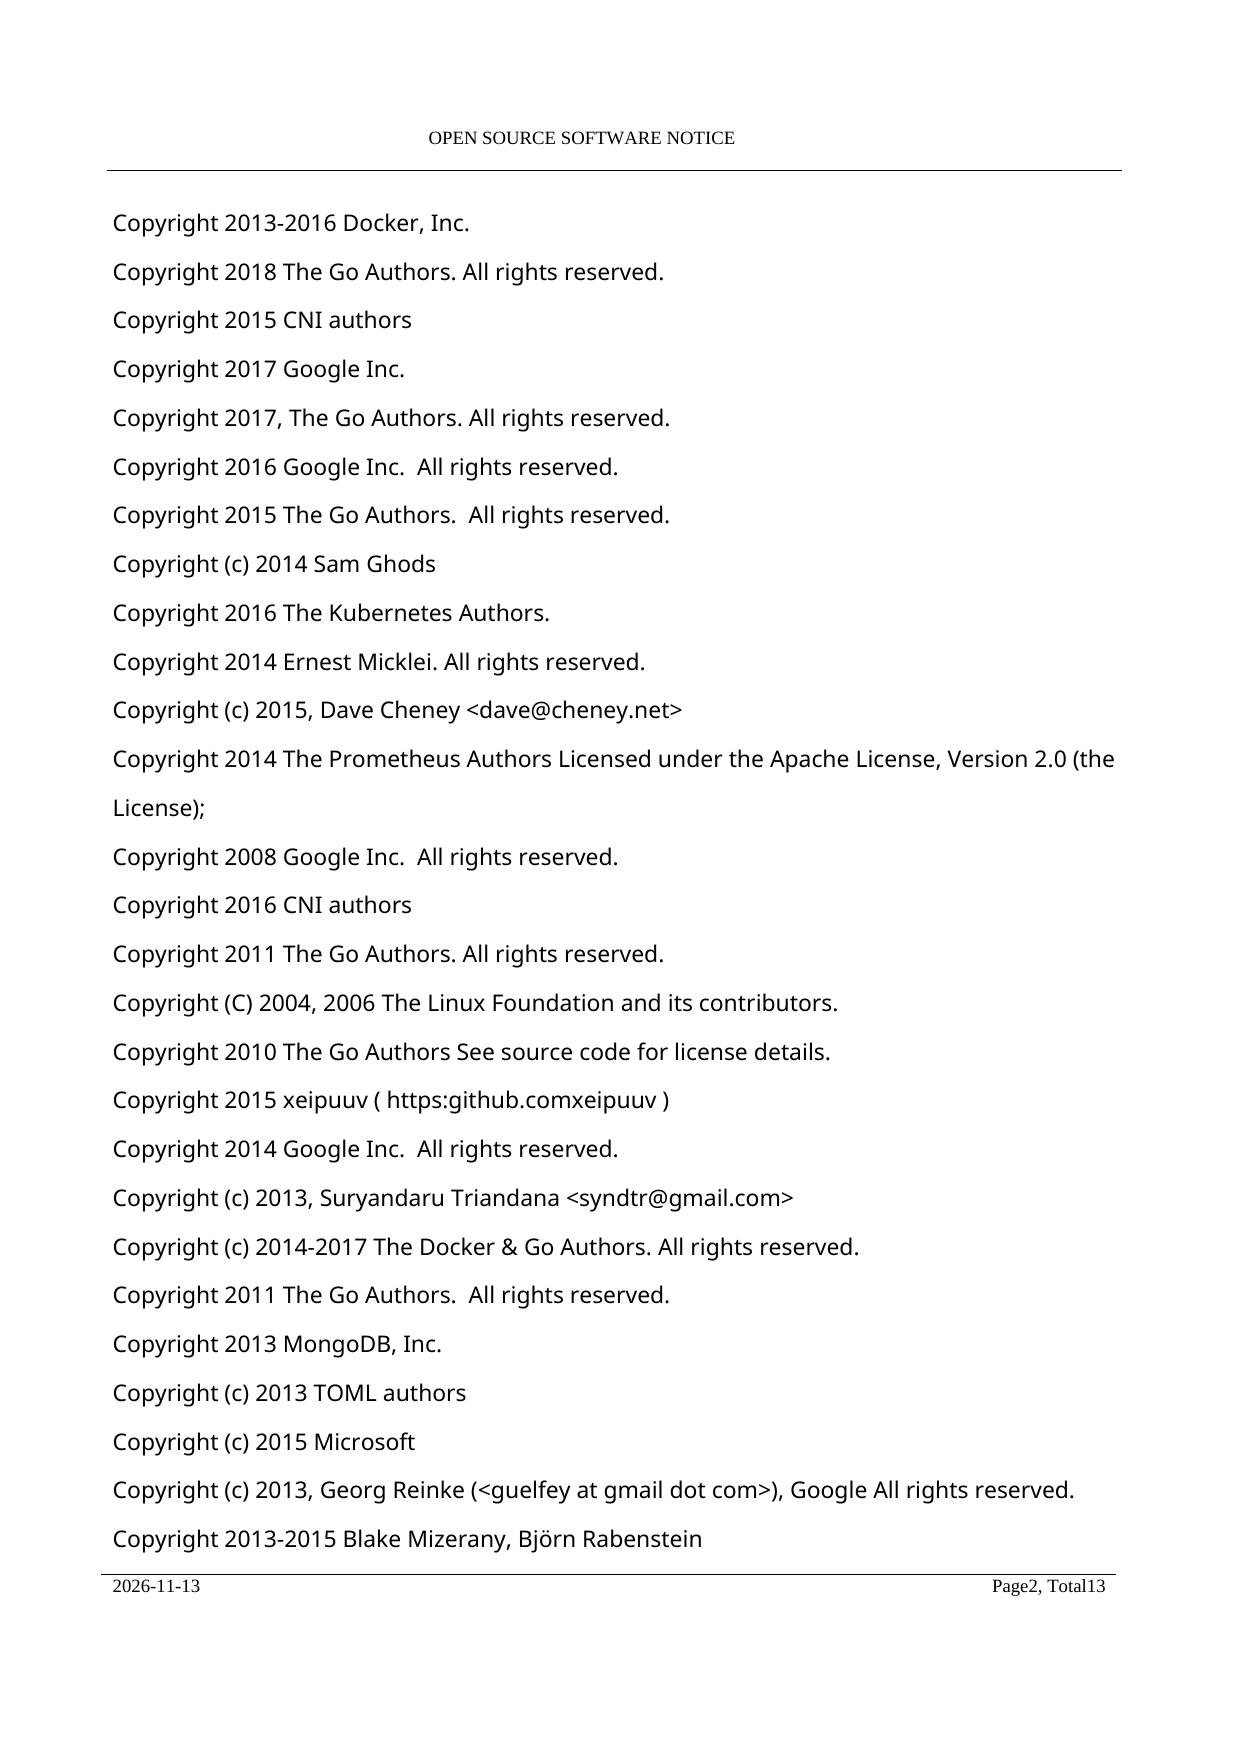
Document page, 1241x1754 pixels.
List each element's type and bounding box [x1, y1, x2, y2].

text [112, 206, 1128, 1555]
